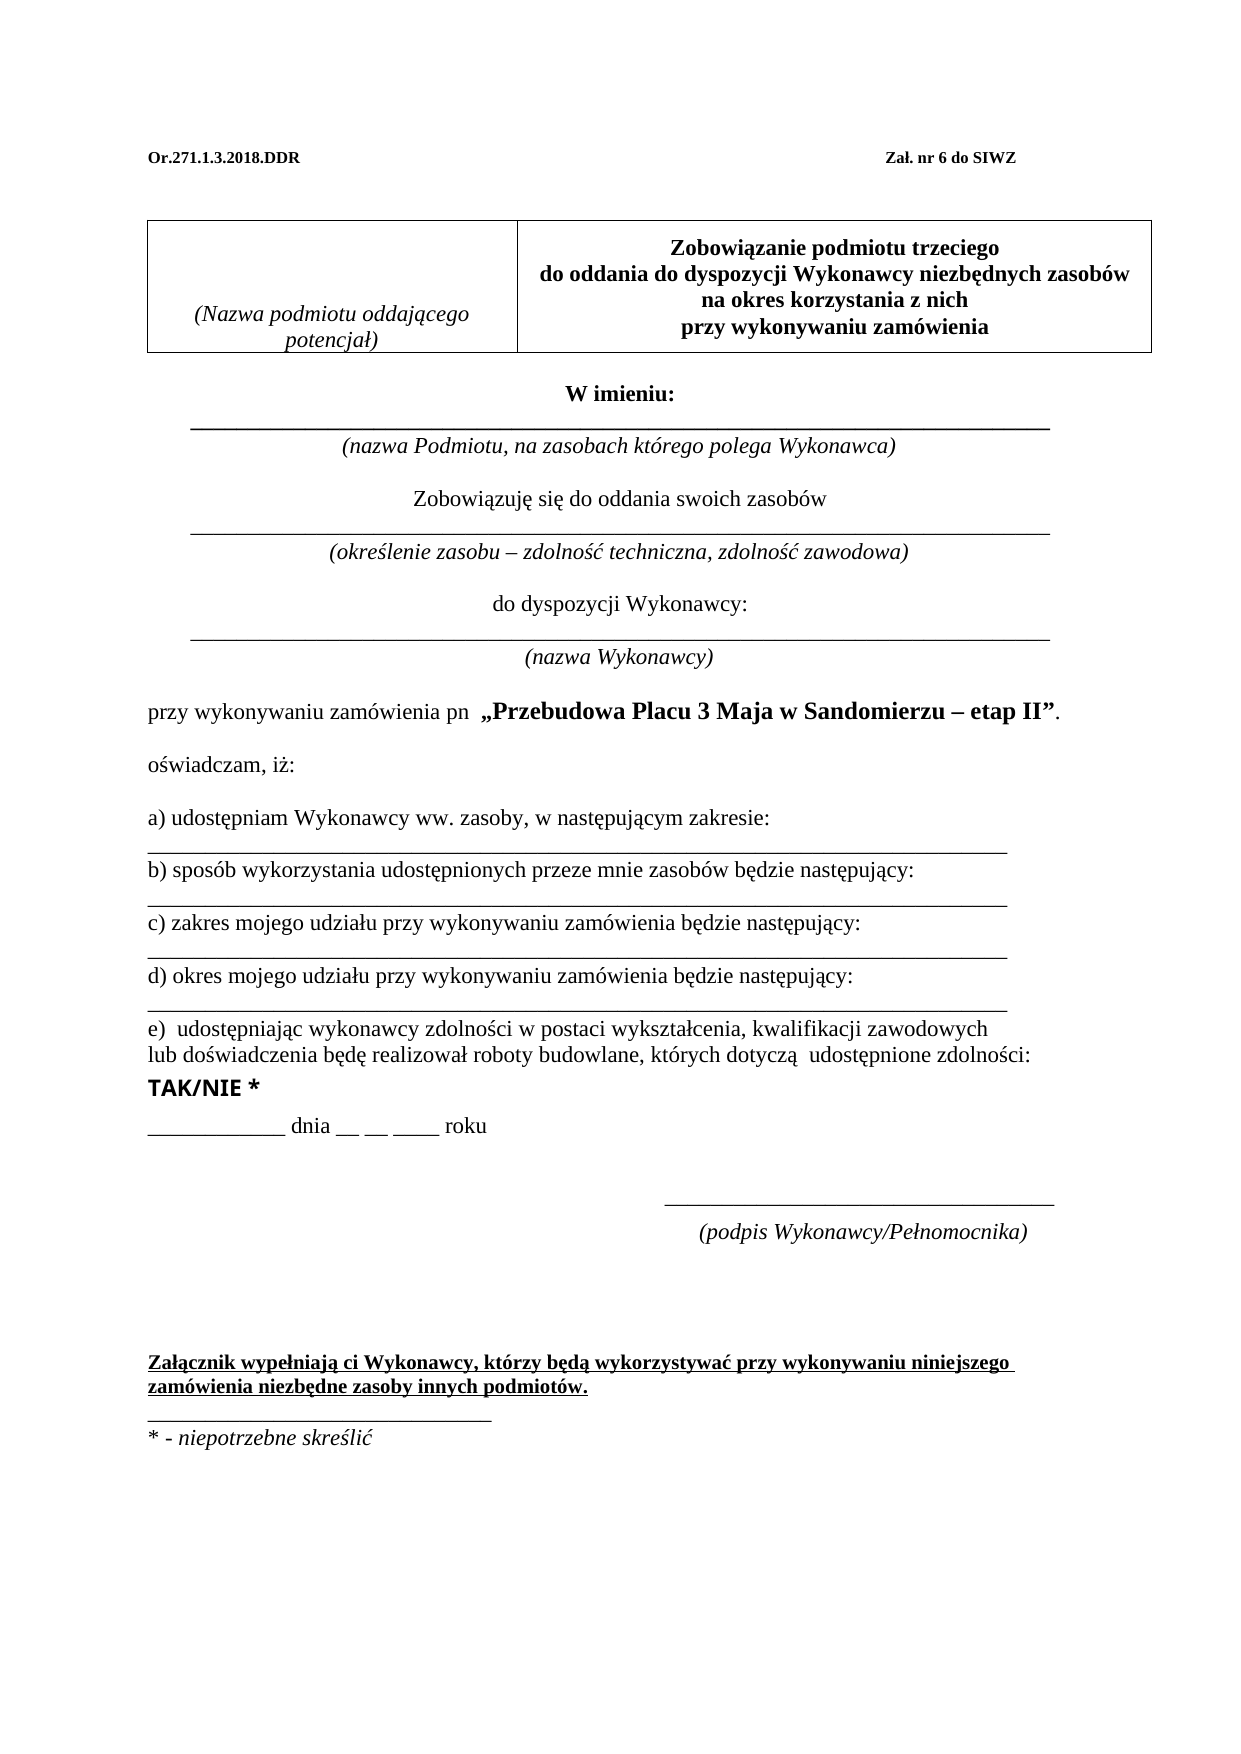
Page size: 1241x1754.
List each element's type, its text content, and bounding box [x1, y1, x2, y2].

text przy wykonywaniu zamówienia pn „Przebudowa Placu 3 Maja w Sandomierzu – etap II”. [148, 696, 1093, 725]
text (nazwa Podmiotu, na zasobach którego polega Wykonawca) [148, 432, 1093, 459]
text (podpis Wykonawcy/Pełnomocnika) [664, 1209, 1093, 1244]
text __________________________________ [591, 1173, 1093, 1209]
text Załącznik wypełniają ci Wykonawcy, którzy będą wykorzystywać przy wykonywaniu niniejszego zamówienia niezbędne zasoby innych podmiotów. [148, 1350, 1093, 1398]
table_header Zobowiązanie podmiotu trzeciego do oddania do dyspozycji Wykonawcy niezbędnych zasobów na okres korzystania z nich przy wykonywaniu zamówienia [518, 221, 1151, 352]
table_header (Nazwa podmiotu oddającego potencjał) [148, 221, 517, 352]
text d) okres mojego udziału przy wykonywaniu zamówienia będzie następujący: [148, 962, 1093, 988]
text ___________________________________________________________________________ [148, 617, 1093, 643]
text Zobowiązuję się do oddania swoich zasobów [148, 485, 1093, 511]
text (określenie zasobu – zdolność techniczna, zdolność zawodowa) [148, 538, 1093, 564]
text e) udostępniając wykonawcy zdolności w postaci wykształcenia, kwalifikacji zawodowych [148, 1014, 1093, 1041]
text ___________________________________________________________________________ [148, 936, 1093, 962]
text oświadczam, iż: [148, 751, 1093, 777]
text ____________ dnia __ __ ____ roku [148, 1103, 1093, 1138]
text Or.271.1.3.2018.DDR Zał. nr 6 do SIWZ [148, 148, 1093, 167]
text (nazwa Wykonawcy) [148, 643, 1093, 669]
text ______________________________ [148, 1398, 1093, 1424]
text ___________________________________________________________________________ [148, 883, 1093, 909]
text lub doświadczenia będę realizował roboty budowlane, których dotyczą udostępnione zdolności: [148, 1041, 1093, 1067]
text do dyspozycji Wykonawcy: [148, 591, 1093, 617]
text * - niepotrzebne skreślić [148, 1424, 1093, 1451]
text TAK/NIE * [148, 1067, 1093, 1103]
text ___________________________________________________________________________ [148, 511, 1093, 538]
text b) sposób wykorzystania udostępnionych przeze mnie zasobów będzie następujący: [148, 856, 1093, 883]
text ___________________________________________________________________________ [148, 830, 1093, 856]
text ___________________________________________________________________________ [148, 988, 1093, 1014]
text a) udostępniam Wykonawcy ww. zasoby, w następującym zakresie: [148, 804, 1093, 830]
text W imieniu: ___________________________________________________________________________ [148, 380, 1093, 432]
text c) zakres mojego udziału przy wykonywaniu zamówienia będzie następujący: [148, 909, 1093, 936]
